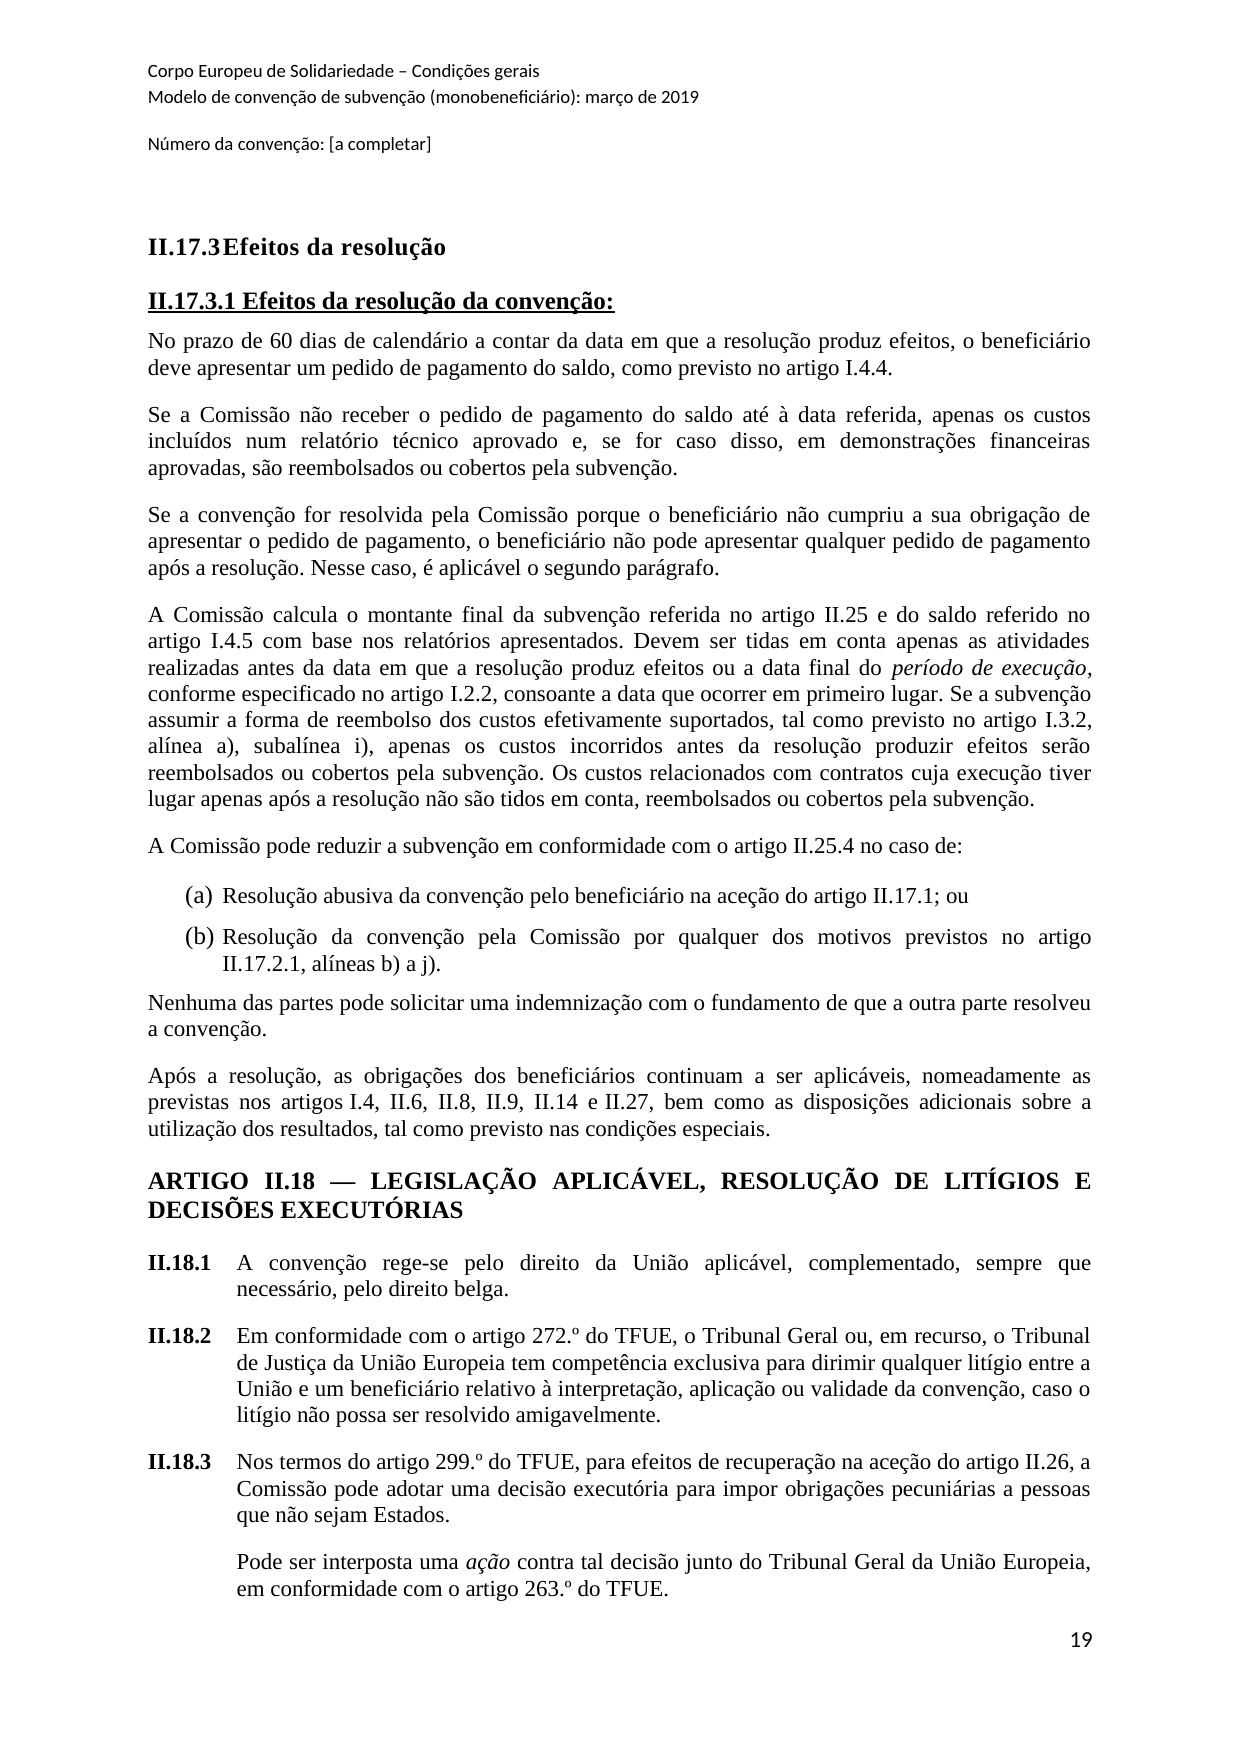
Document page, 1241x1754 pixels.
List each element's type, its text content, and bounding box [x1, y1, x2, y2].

list Resolução abusiva da convenção pelo beneficiário na aceção do artigo II.17.1; ou [185, 880, 1092, 908]
text II.18.1 A convenção rege-se pelo direito da União aplicável, complementado, sempre que necessário, pelo direito belga. [148, 1249, 1092, 1301]
subtitle II.17.3.1 Efeitos da resolução da convenção: [148, 286, 1092, 315]
text II.18.3 Nos termos do artigo 299.º do TFUE, para efeitos de recuperação na aceção do artigo II.26, a Comissão pode adotar uma decisão executória para impor obrigações pecuniárias a pessoas que não sejam Estados. [148, 1448, 1092, 1527]
text Após a resolução, as obrigações dos beneficiários continuam a ser aplicáveis, nomeadamente as previstas nos artigos I.4, II.6, II.8, II.9, II.14 e II.27, bem como as disposições adicionais sobre a utilização dos resultados, tal como previsto nas condições especiais. [148, 1062, 1092, 1141]
text Se a Comissão não receber o pedido de pagamento do saldo até à data referida, apenas os custos incluídos num relatório técnico aprovado e, se for caso disso, em demonstrações financeiras aprovadas, são reembolsados ou cobertos pela subvenção. [148, 401, 1092, 480]
list Resolução da convenção pela Comissão por qualquer dos motivos previstos no artigo II.17.2.1, alíneas b) a j). [185, 921, 1092, 976]
text A Comissão pode reduzir a subvenção em conformidade com o artigo II.25.4 no caso de: [148, 832, 1092, 859]
subtitle Artigo II.18 — Legislação aplicável, resolução de litígios e decisões executórias [148, 1166, 1092, 1224]
text Se a convenção for resolvida pela Comissão porque o beneficiário não cumpriu a sua obrigação de apresentar o pedido de pagamento, o beneficiário não pode apresentar qualquer pedido de pagamento após a resolução. Nesse caso, é aplicável o segundo parágrafo. [148, 501, 1092, 580]
text II.18.2 Em conformidade com o artigo 272.º do TFUE, o Tribunal Geral ou, em recurso, o Tribunal de Justiça da União Europeia tem competência exclusiva para dirimir qualquer litígio entre a União e um beneficiário relativo à interpretação, aplicação ou validade da convenção, caso o litígio não possa ser resolvido amigavelmente. [148, 1322, 1092, 1428]
text A Comissão calcula o montante final da subvenção referida no artigo II.25 e do saldo referido no artigo I.4.5 com base nos relatórios apresentados. Devem ser tidas em conta apenas as atividades realizadas antes da data em que a resolução produz efeitos ou a data final do período de execução, conforme especificado no artigo I.2.2, consoante a data que ocorrer em primeiro lugar. Se a subvenção assumir a forma de reembolso dos custos efetivamente suportados, tal como previsto no artigo I.3.2, alínea a), subalínea i), apenas os custos incorridos antes da resolução produzir efeitos serão reembolsados ou cobertos pela subvenção. Os custos relacionados com contratos cuja execução tiver lugar apenas após a resolução não são tidos em conta, reembolsados ou cobertos pela subvenção. [148, 601, 1092, 812]
text Nenhuma das partes pode solicitar uma indemnização com o fundamento de que a outra parte resolveu a convenção. [148, 988, 1092, 1041]
text No prazo de 60 dias de calendário a contar da data em que a resolução produz efeitos, o beneficiário deve apresentar um pedido de pagamento do saldo, como previsto no artigo I.4.4. [148, 327, 1092, 380]
subtitle II.17.3 Efeitos da resolução [148, 232, 1092, 261]
text Pode ser interposta uma ação contra tal decisão junto do Tribunal Geral da União Europeia, em conformidade com o artigo 263.º do TFUE. [236, 1548, 1092, 1601]
